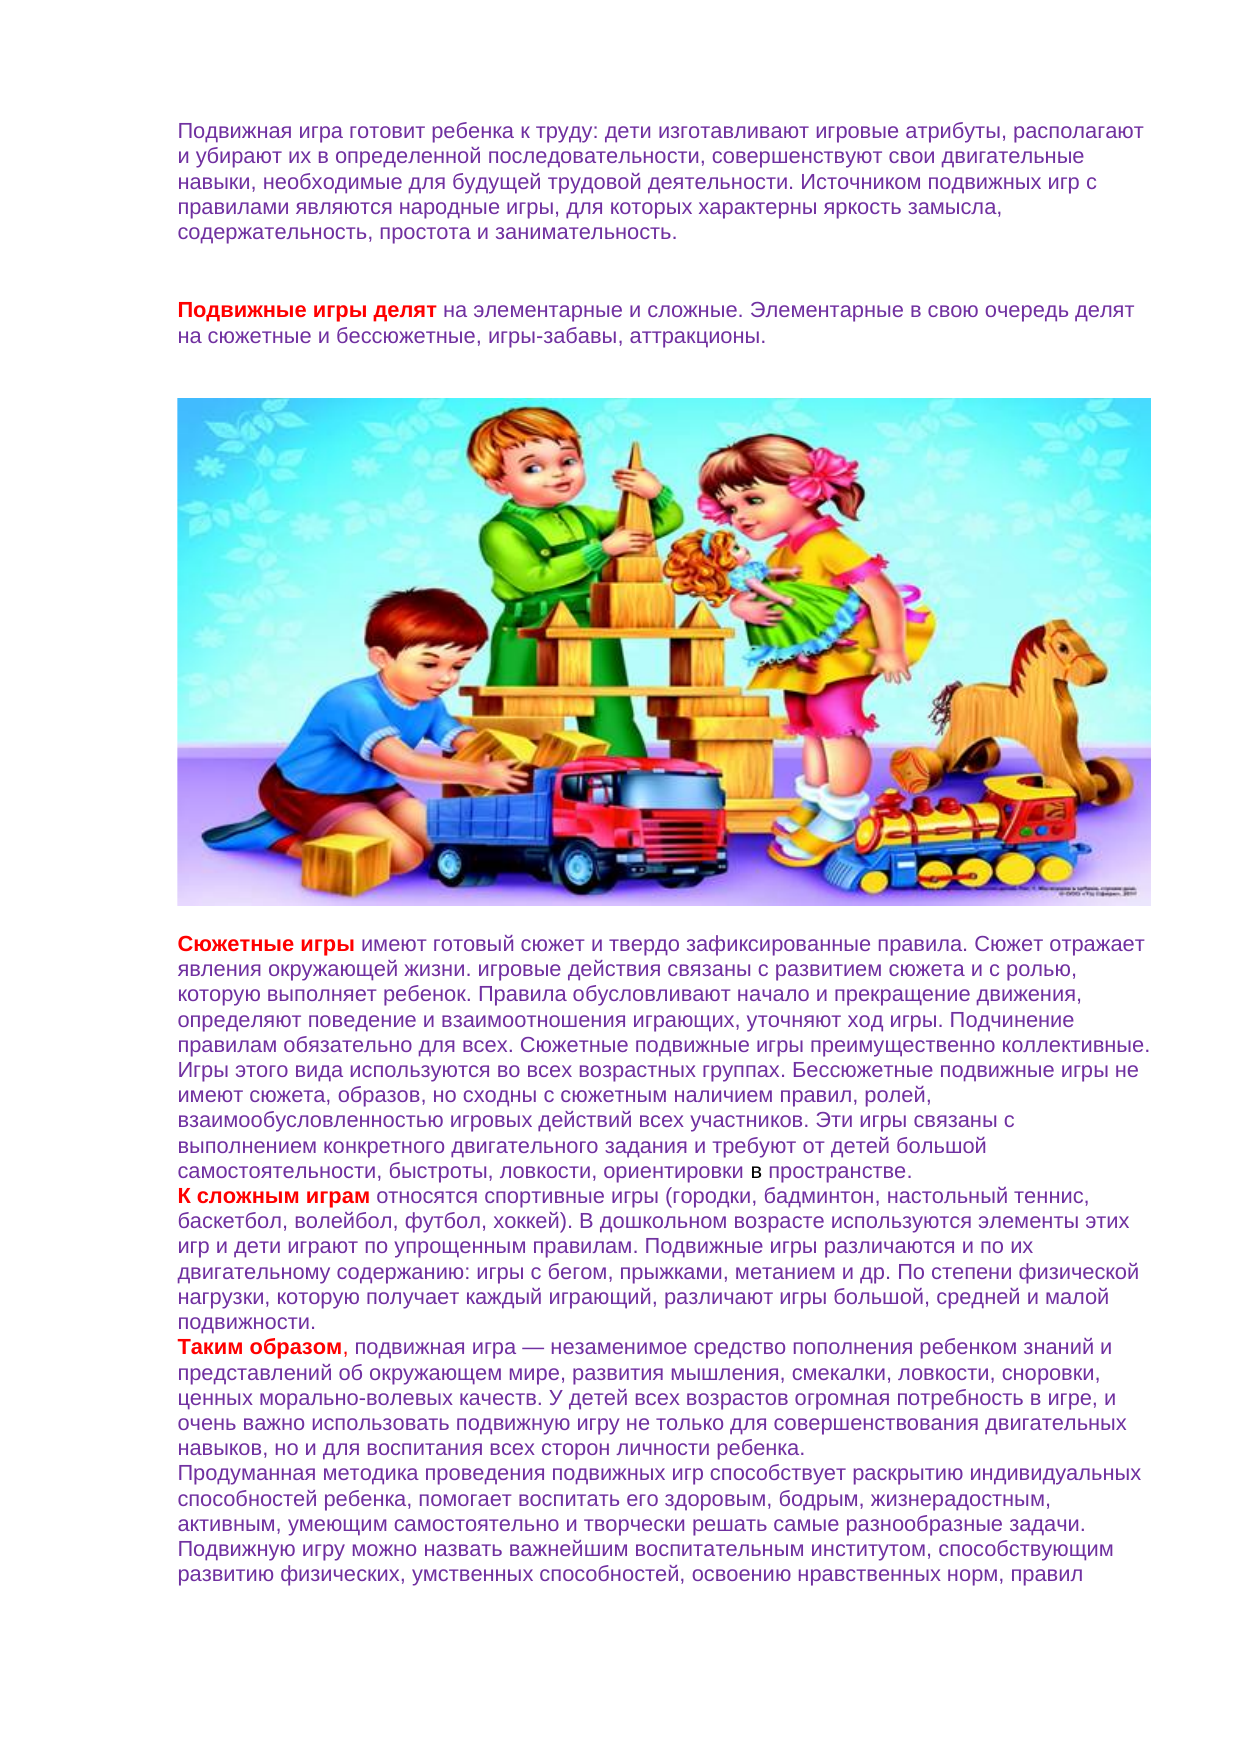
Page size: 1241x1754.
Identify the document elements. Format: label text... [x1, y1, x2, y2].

picture [177, 398, 1151, 906]
text Сюжетные игры имеют готовый сюжет и твердо зафиксированные правила. Сюжет отражает явления окружающей жизни. игровые действия связаны с развитием сюжета и с ролью, которую выполняет ребенок. Правила обусловливают начало и прекращение движения, определяют поведение и взаимоотношения играющих, уточняют ход игры. Подчинение правилам обязательно для всех. Сюжетные подвижные игры преимущественно коллективные. Игры этого вида используются во всех возрастных группах. Бессюжетные подвижные игры не имеют сюжета, образов, но сходны с сюжетным наличием правил, ролей, взаимообусловленностью игровых действий всех участников. Эти игры связаны с выполнением конкретного двигательного задания и требуют от детей большой самостоятельности, быстроты, ловкости, ориентировки в пространстве. К сложным играм относятся спортивные игры (городки, бадминтон, настольный теннис, баскетбол, волейбол, футбол, хоккей). В дошкольном возрасте используются элементы этих игр и дети играют по упрощенным правилам. Подвижные игры различаются и по их двигательному содержанию: игры с бегом, прыжками, метанием и др. По степени физической нагрузки, которую получает каждый играющий, различают игры большой, средней и малой подвижности. [177, 931, 1152, 1334]
text Подвижные игры делят на элементарные и сложные. Элементарные в свою очередь делят на сюжетные и бессюжетные, игры-забавы, аттракционы. [177, 297, 1152, 348]
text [177, 118, 1152, 297]
